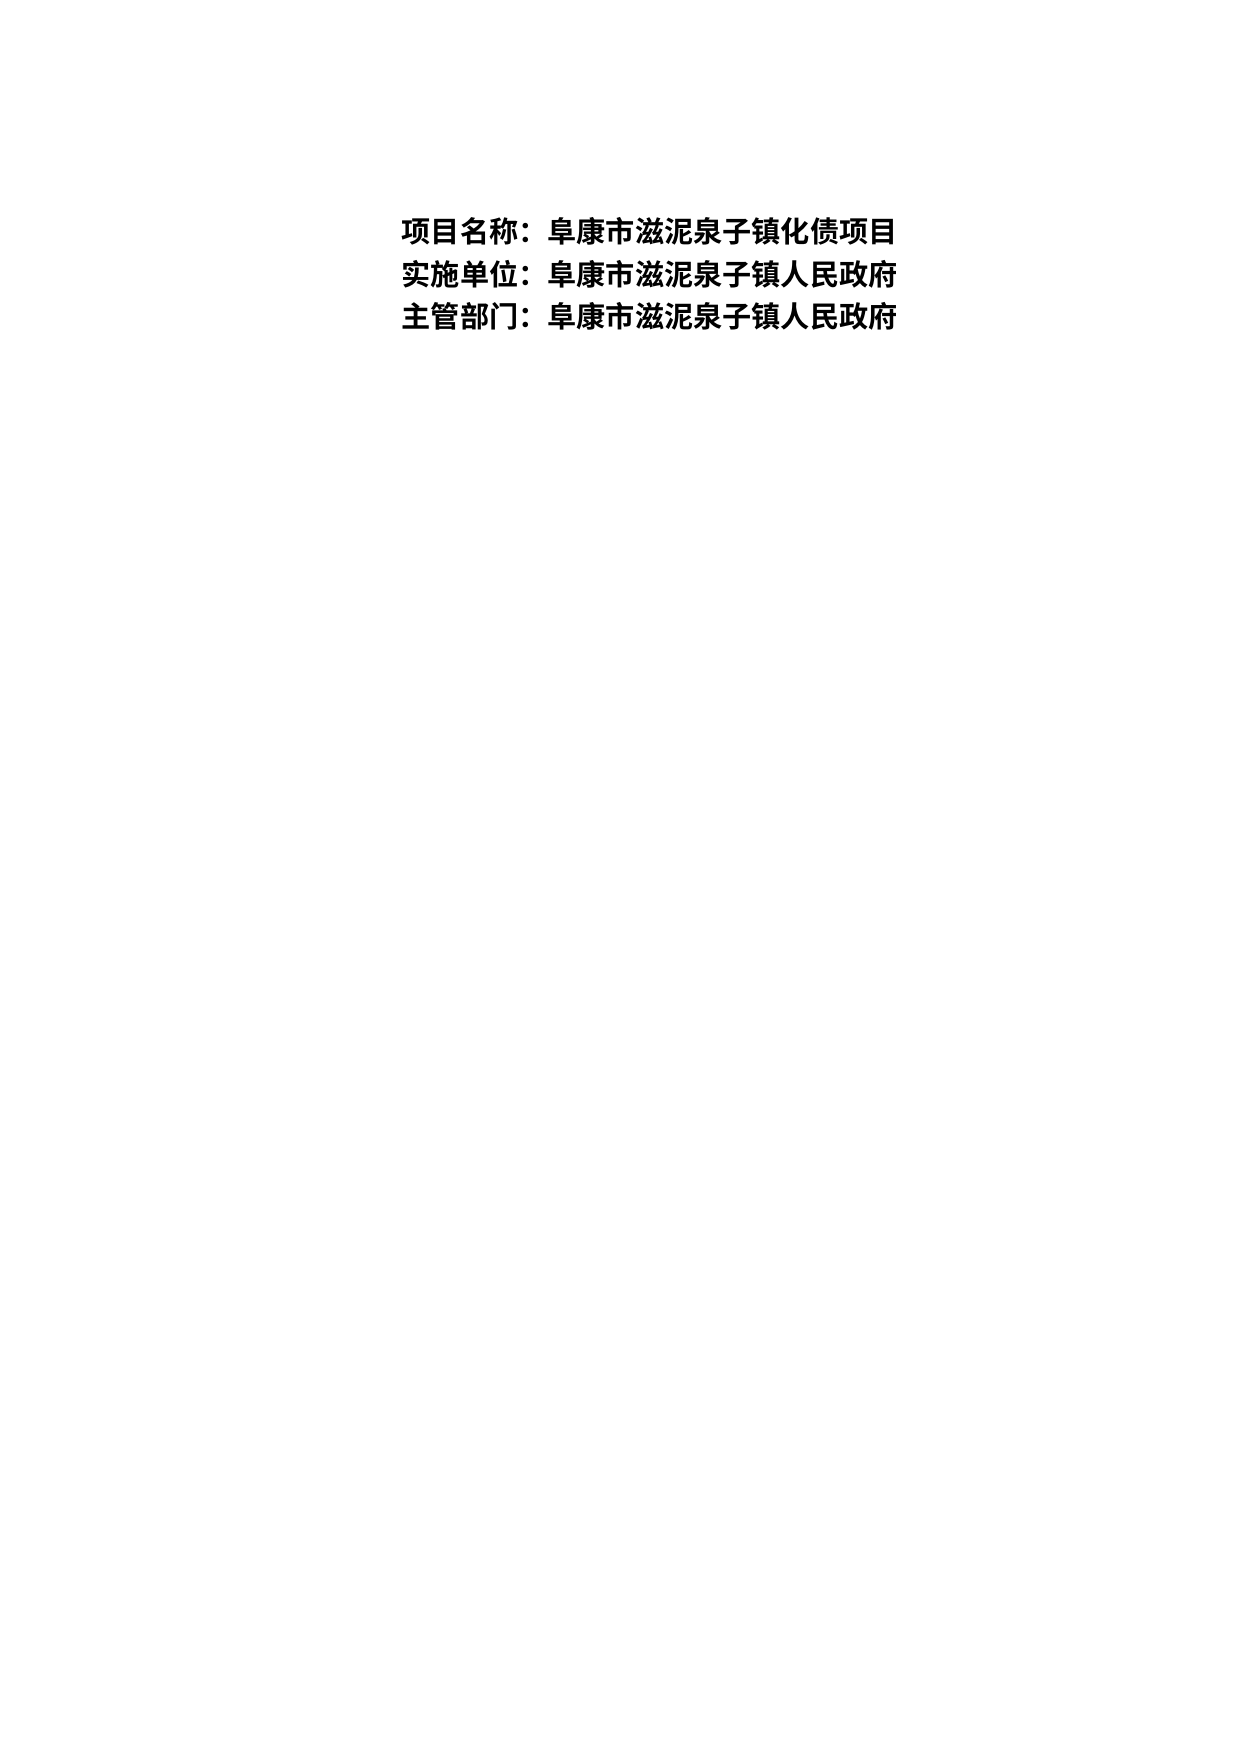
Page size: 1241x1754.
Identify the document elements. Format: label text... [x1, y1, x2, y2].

text 实施单位：阜康市滋泥泉子镇人民政府 [159, 251, 1081, 294]
text 项目名称：阜康市滋泥泉子镇化债项目 [159, 209, 1081, 251]
text 主管部门：阜康市滋泥泉子镇人民政府 [159, 294, 1081, 336]
